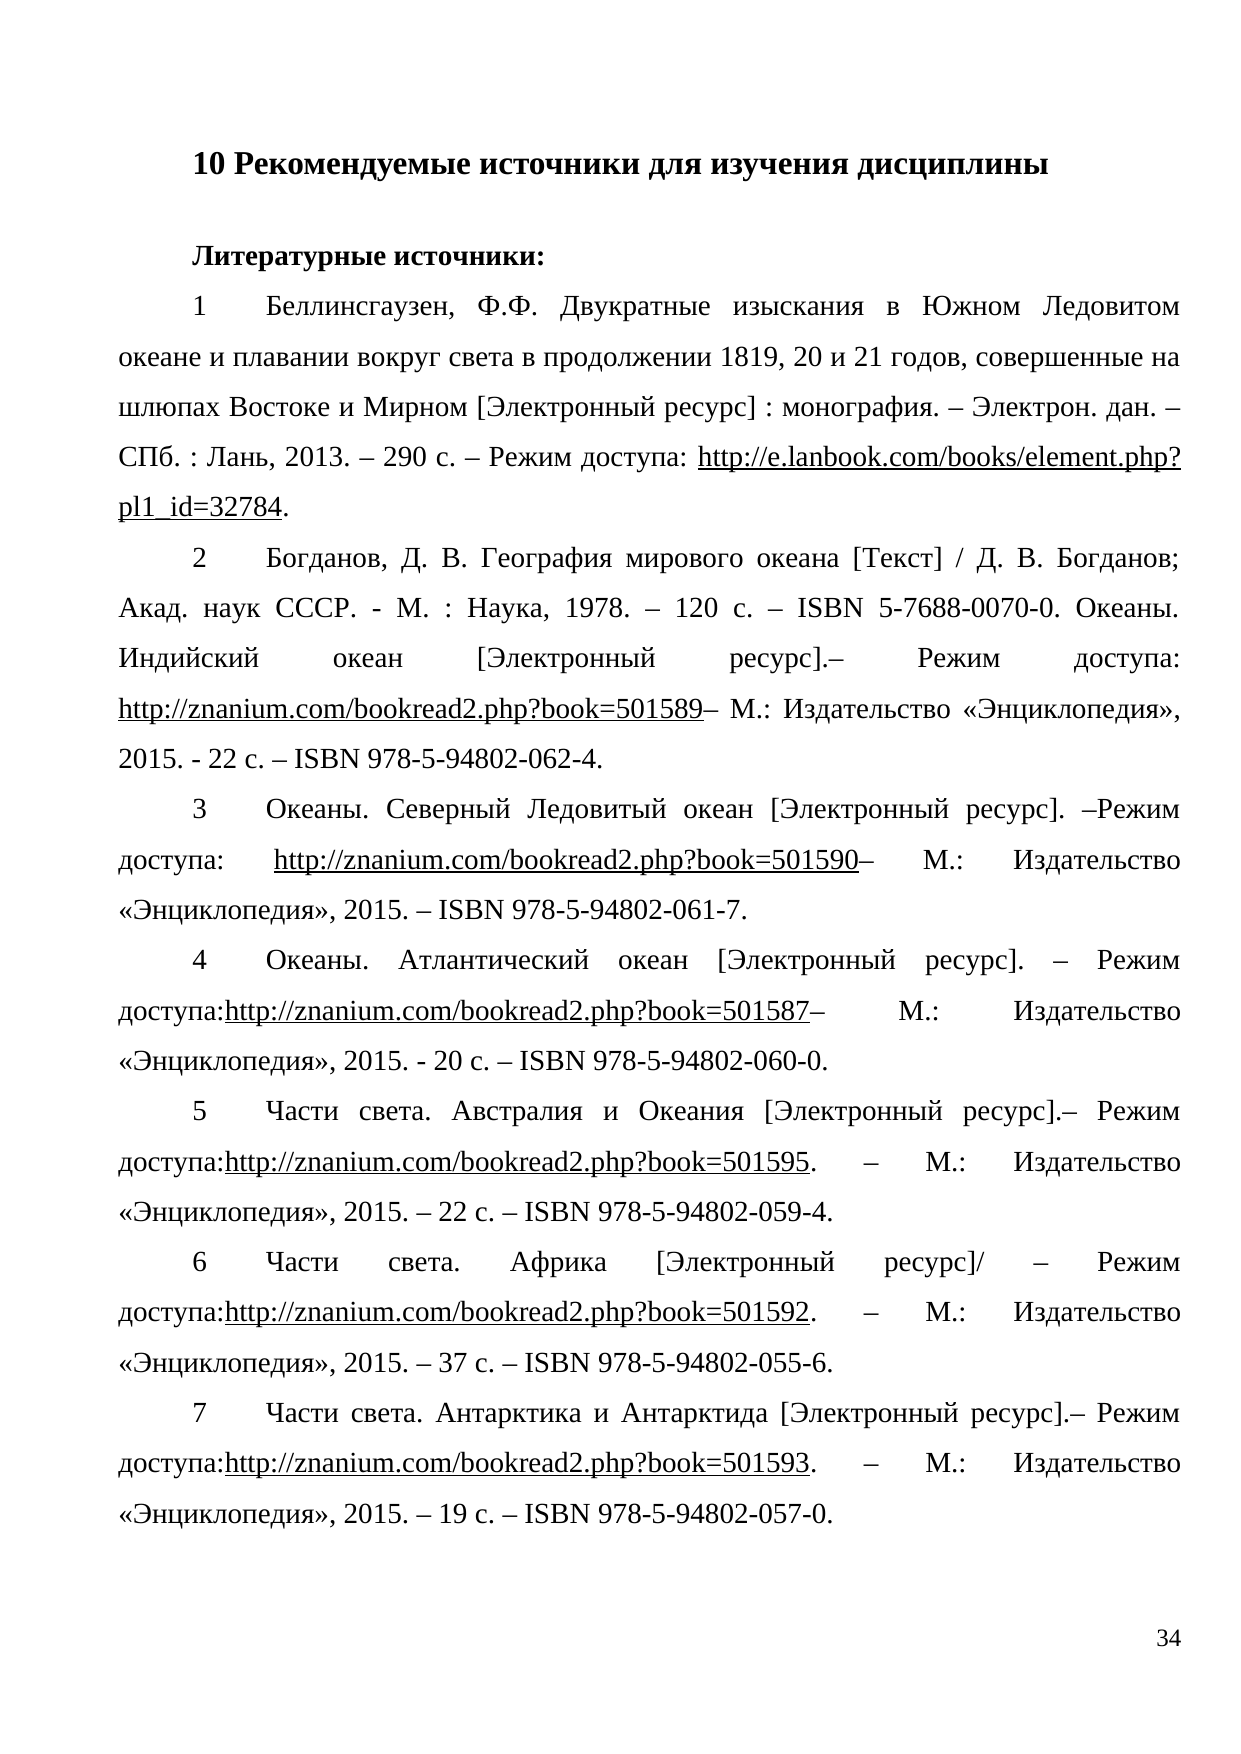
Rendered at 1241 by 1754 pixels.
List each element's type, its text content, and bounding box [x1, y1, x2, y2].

list Части света. Австралия и Океания [Электронный ресурс].– Режим доступа:http://znanium.com/bookread2.php?book=501595. – М.: Издательство «Энциклопедия», 2015. – 22 с. – ISBN 978-5-94802-059-4. [118, 1093, 1181, 1227]
text Литературные источники: [118, 238, 1181, 272]
list Части света. Антарктика и Антарктида [Электронный ресурс].– Режим доступа:http://znanium.com/bookread2.php?book=501593. – М.: Издательство «Энциклопедия», 2015. – 19 с. – ISBN 978-5-94802-057-0. [118, 1395, 1181, 1529]
list Богданов, Д. В. География мирового океана [Текст] / Д. В. Богданов; Акад. наук СССР. - М. : Наука, 1978. – 120 с. – ISBN 5-7688-0070-0. Океаны. Индийский океан [Электронный ресурс].– Режим доступа: http://znanium.com/bookread2.php?book=501589– М.: Издательство «Энциклопедия», 2015. - 22 с. – ISBN 978-5-94802-062-4. [118, 540, 1181, 775]
subtitle 10 Рекомендуемые источники для изучения дисциплины [118, 143, 1181, 181]
list Беллинсгаузен, Ф.Ф. Двукратные изыскания в Южном Ледовитом океане и плавании вокруг света в продолжении 1819, 20 и 21 годов, совершенные на шлюпах Востоке и Мирном [Электронный ресурс] : монография. – Электрон. дан. – СПб. : Лань, 2013. – 290 с. – Режим доступа: http://e.lanbook.com/books/element.php?pl1_id=32784. [118, 288, 1181, 523]
list Океаны. Северный Ледовитый океан [Электронный ресурс]. –Режим доступа: http://znanium.com/bookread2.php?book=501590– М.: Издательство «Энциклопедия», 2015. – ISBN 978-5-94802-061-7. [118, 791, 1181, 926]
list Части света. Африка [Электронный ресурс]/ – Режим доступа:http://znanium.com/bookread2.php?book=501592. – М.: Издательство «Энциклопедия», 2015. – 37 с. – ISBN 978-5-94802-055-6. [118, 1244, 1181, 1378]
list Океаны. Атлантический океан [Электронный ресурс]. – Режим доступа:http://znanium.com/bookread2.php?book=501587– М.: Издательство «Энциклопедия», 2015. - 20 с. – ISBN 978-5-94802-060-0. [118, 942, 1181, 1077]
